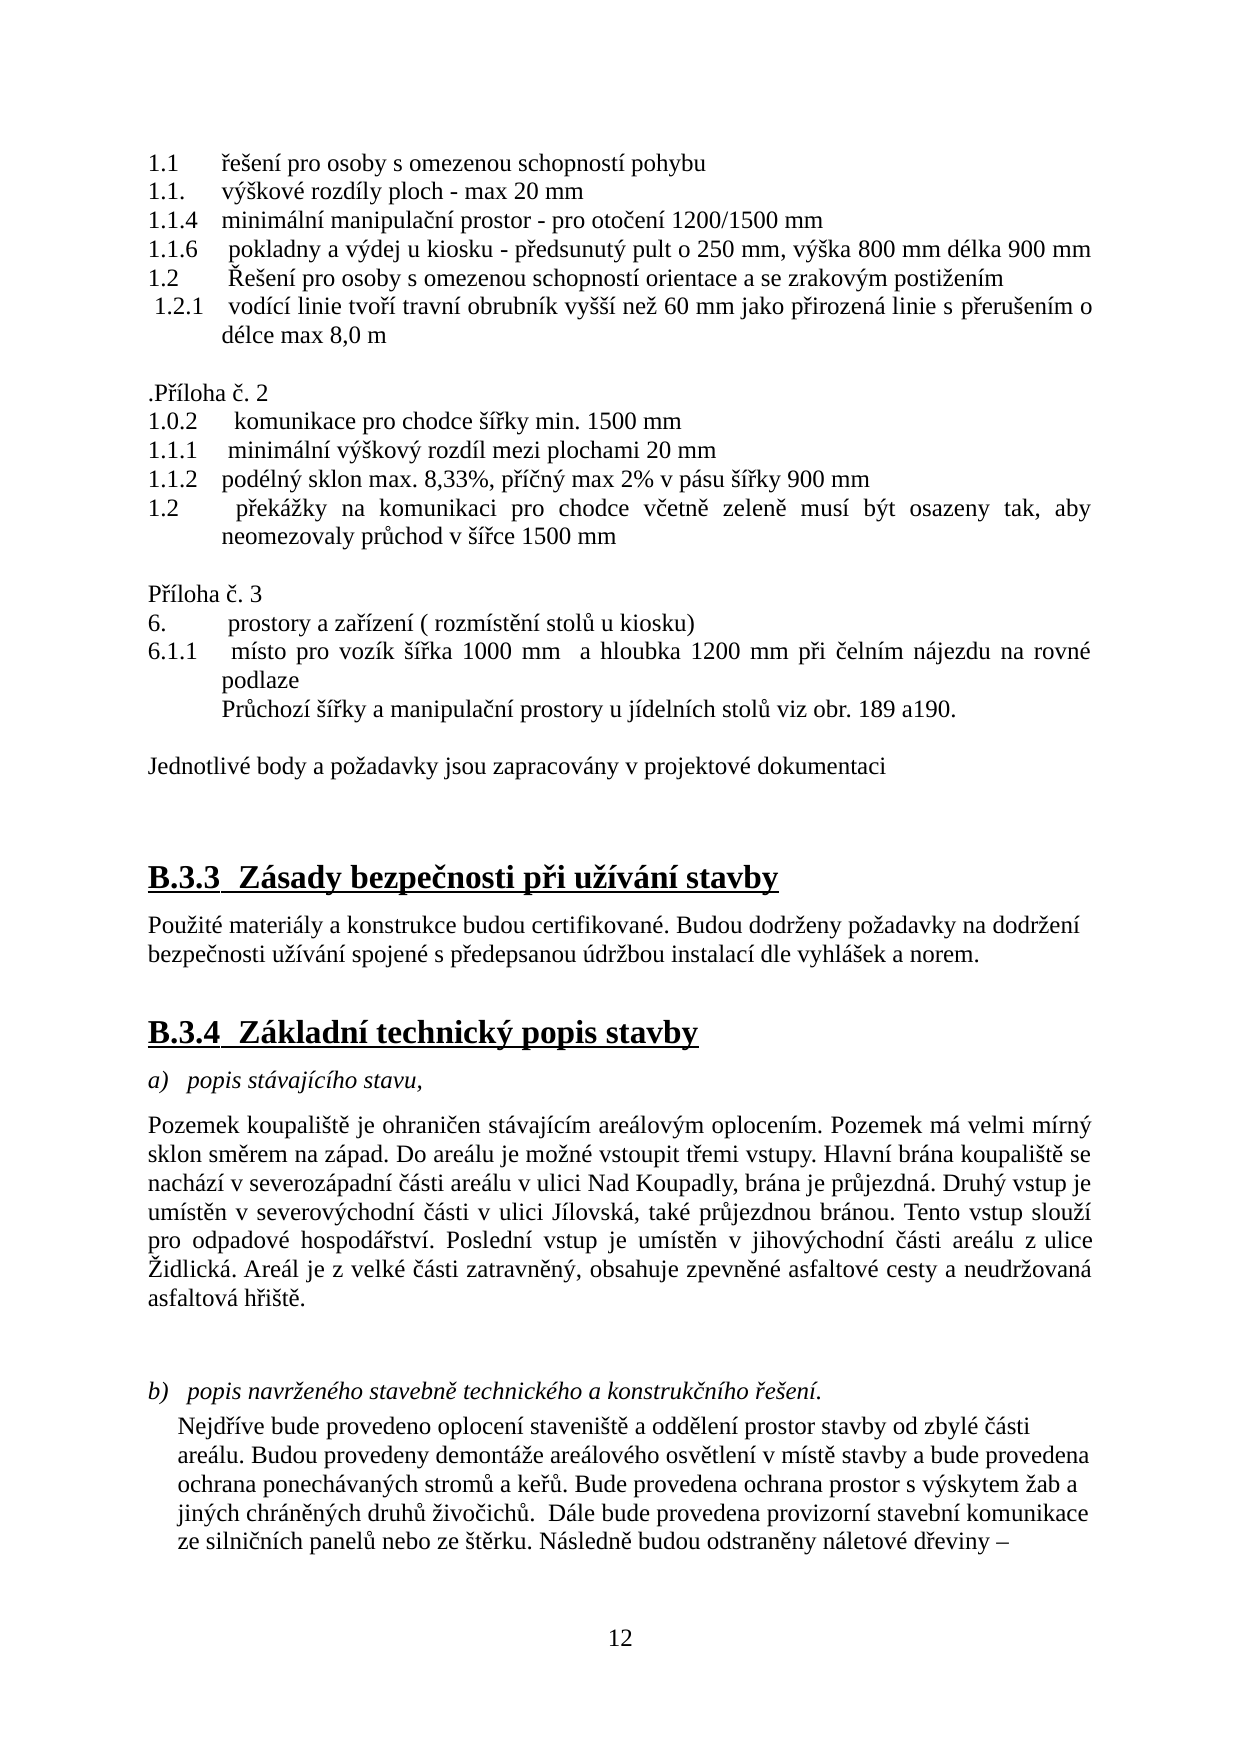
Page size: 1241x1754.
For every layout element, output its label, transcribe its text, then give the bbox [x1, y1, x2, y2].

text 1.2.1 vodící linie tvoří travní obrubník vyšší než 60 mm jako přirozená linie s přerušením o délce max 8,0 m [154, 291, 1093, 349]
text 1.1.2 podélný sklon max. 8,33%, příčný max 2% v pásu šířky 900 mm [148, 464, 1093, 493]
text 6.1.1 místo pro vozík šířka 1000 mm a hloubka 1200 mm při čelním nájezdu na rovné podlaze [148, 636, 1093, 694]
text b) popis navrženého stavebně technického a konstrukčního řešení. [148, 1376, 1089, 1405]
subtitle B.3.4 Základní technický popis stavby [148, 1013, 1093, 1051]
text 1.1 řešení pro osoby s omezenou schopností pohybu [148, 148, 1093, 176]
text 1.0.2 komunikace pro chodce šířky min. 1500 mm [148, 406, 1093, 435]
text 1.1. výškové rozdíly ploch - max 20 mm [148, 176, 1093, 205]
text 1.1.1 minimální výškový rozdíl mezi plochami 20 mm [148, 435, 1093, 464]
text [177, 1411, 1093, 1555]
text Průchozí šířky a manipulační prostory u jídelních stolů viz obr. 189 a190. [221, 694, 1093, 723]
text a) popis stávajícího stavu, [148, 1065, 1089, 1094]
text 1.1.4 minimální manipulační prostor - pro otočení 1200/1500 mm [148, 205, 1093, 234]
text Pozemek koupaliště je ohraničen stávajícím areálovým oplocením. Pozemek má velmi mírný sklon směrem na západ. Do areálu je možné vstoupit třemi vstupy. Hlavní brána koupaliště se nachází v severozápadní části areálu v ulici Nad Koupadly, brána je průjezdná. Druhý vstup je umístěn v severovýchodní části v ulici Jílovská, také průjezdnou bránou. Tento vstup slouží pro odpadové hospodářství. Poslední vstup je umístěn v jihovýchodní části areálu z ulice Židlická. Areál je z velké části zatravněný, obsahuje zpevněné asfaltové cesty a neudržovaná asfaltová hřiště. [148, 1111, 1093, 1312]
subtitle B.3.3 Zásady bezpečnosti při užívání stavby [148, 857, 1093, 896]
text Jednotlivé body a požadavky jsou zapracovány v projektové dokumentaci [148, 751, 1093, 780]
text Příloha č. 3 [148, 579, 1093, 608]
text Použité materiály a konstrukce budou certifikované. Budou dodrženy požadavky na dodržení bezpečnosti užívání spojené s předepsanou údržbou instalací dle vyhlášek a norem. [148, 910, 1093, 967]
text 1.1.6 pokladny a výdej u kiosku - předsunutý pult o 250 mm, výška 800 mm délka 900 mm 1.2 Řešení pro osoby s omezenou schopností orientace a se zrakovým postižením [148, 234, 1093, 291]
text .Příloha č. 2 [148, 378, 1093, 406]
text 1.2 překážky na komunikaci pro chodce včetně zeleně musí být osazeny tak, aby neomezovaly průchod v šířce 1500 mm [148, 493, 1093, 550]
text 6. prostory a zařízení ( rozmístění stolů u kiosku) [148, 608, 1093, 636]
